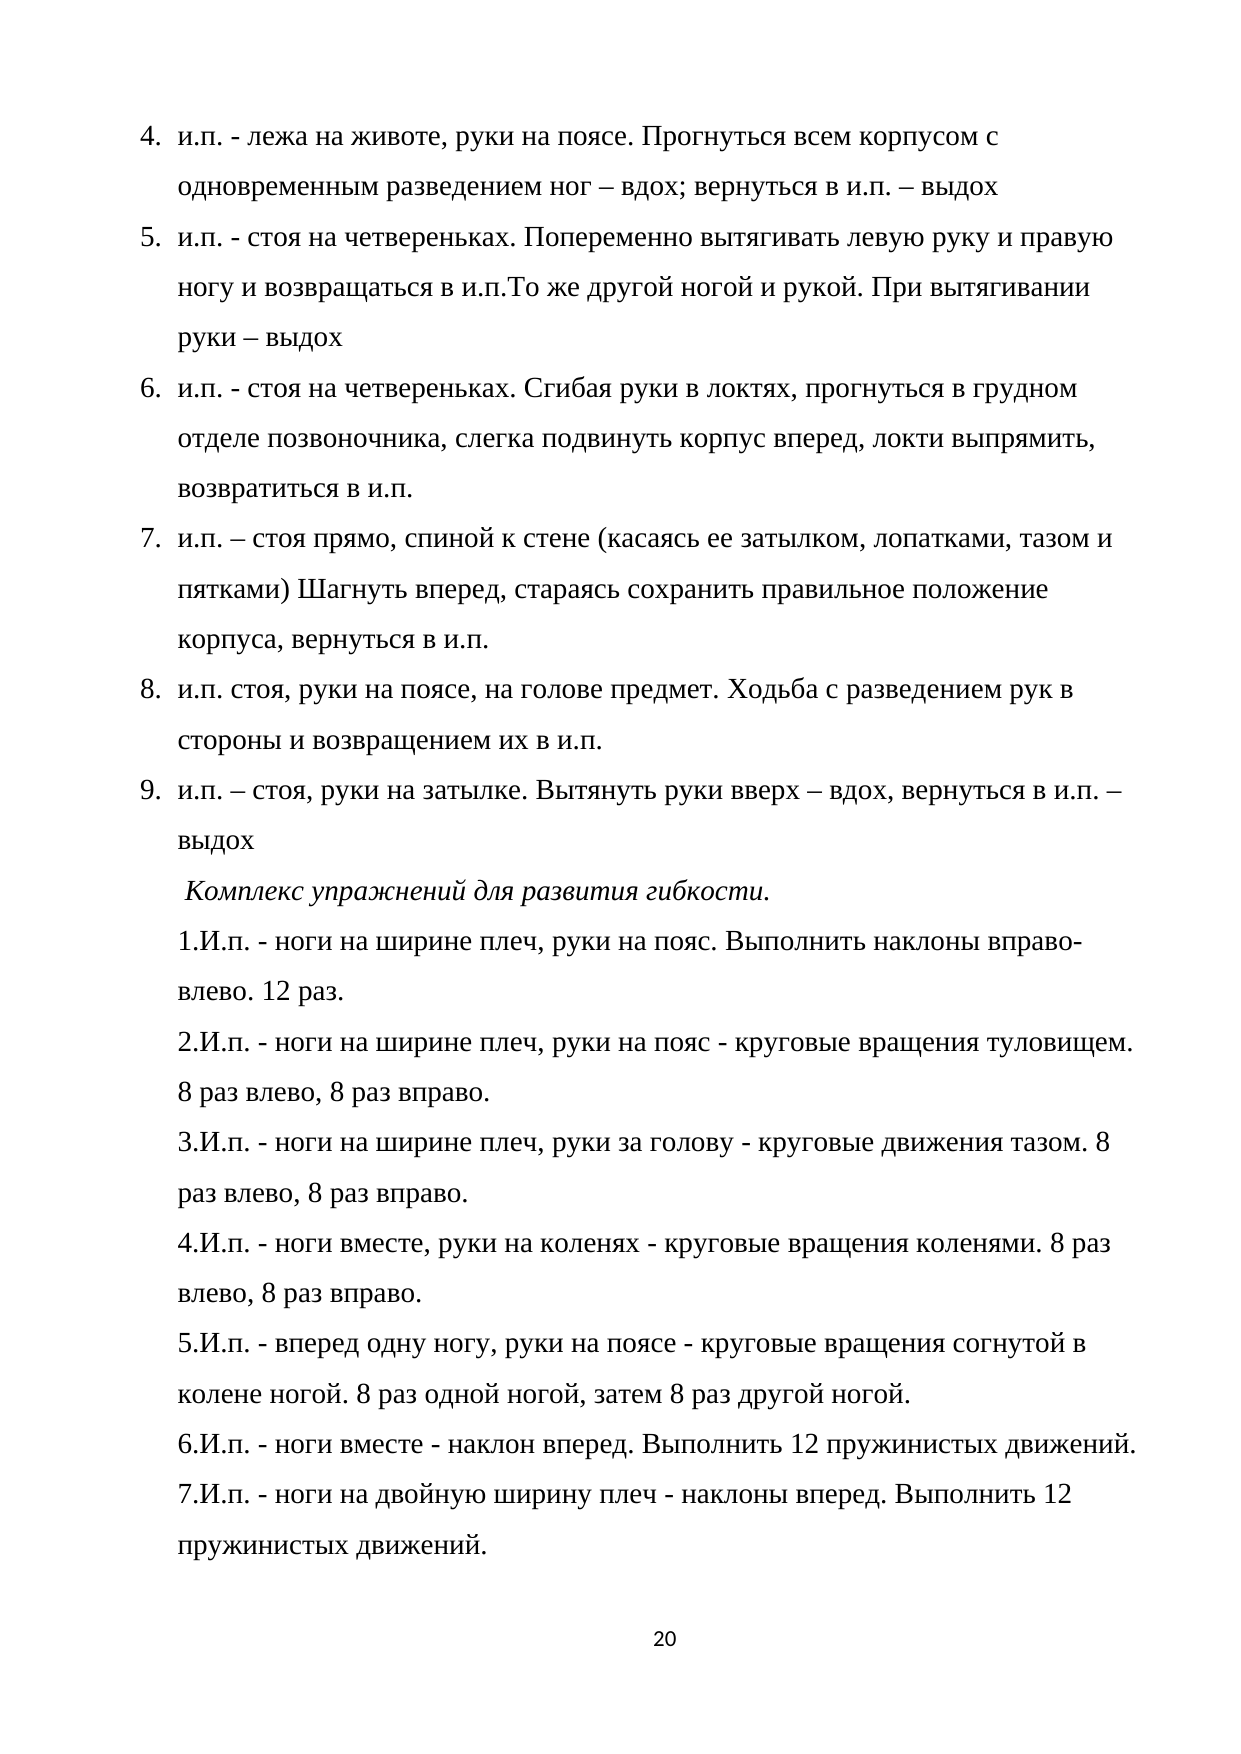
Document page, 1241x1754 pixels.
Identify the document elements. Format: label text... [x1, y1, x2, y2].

text 3.И.п. - ноги на ширине плеч, руки за голову - круговые движения тазом. 8 раз влево, 8 раз вправо. [177, 1124, 1152, 1208]
list и.п. – стоя прямо, спиной к стене (касаясь ее затылком, лопатками, тазом и пятками) Шагнуть вперед, стараясь сохранить правильное положение корпуса, вернуться в и.п. [140, 521, 1152, 655]
text 5.И.п. - вперед одну ногу, руки на поясе - круговые вращения согнутой в колене ногой. 8 раз одной ногой, затем 8 раз другой ногой. [177, 1326, 1152, 1409]
text Комплекс упражнений для развития гибкости. [177, 873, 1152, 906]
text 7.И.п. - ноги на двойную ширину плеч - наклоны вперед. Выполнить 12 пружинистых движений. [177, 1477, 1152, 1560]
list и.п. – стоя, руки на затылке. Вытянуть руки вверх – вдох, вернуться в и.п. – выдох [140, 772, 1152, 856]
text 1.И.п. - ноги на ширине плеч, руки на пояс. Выполнить наклоны вправо-влево. 12 раз. [177, 923, 1152, 1007]
list и.п. - стоя на четвереньках. Сгибая руки в локтях, прогнуться в грудном отделе позвоночника, слегка подвинуть корпус вперед, локти выпрямить, возвратиться в и.п. [140, 370, 1152, 504]
list и.п. стоя, руки на поясе, на голове предмет. Ходьба с разведением рук в стороны и возвращением их в и.п. [140, 672, 1152, 755]
text 6.И.п. - ноги вместе - наклон вперед. Выполнить 12 пружинистых движений. [177, 1426, 1152, 1460]
text 2.И.п. - ноги на ширине плеч, руки на пояс - круговые вращения туловищем. 8 раз влево, 8 раз вправо. [177, 1024, 1152, 1108]
list и.п. - лежа на животе, руки на поясе. Прогнуться всем корпусом с одновременным разведением ног – вдох; вернуться в и.п. – выдох [140, 118, 1152, 202]
list и.п. - стоя на четвереньках. Попеременно вытягивать левую руку и правую ногу и возвращаться в и.п.То же другой ногой и рукой. При вытягивании руки – выдох [140, 219, 1152, 353]
text 4.И.п. - ноги вместе, руки на коленях - круговые вращения коленями. 8 раз влево, 8 раз вправо. [177, 1225, 1152, 1309]
